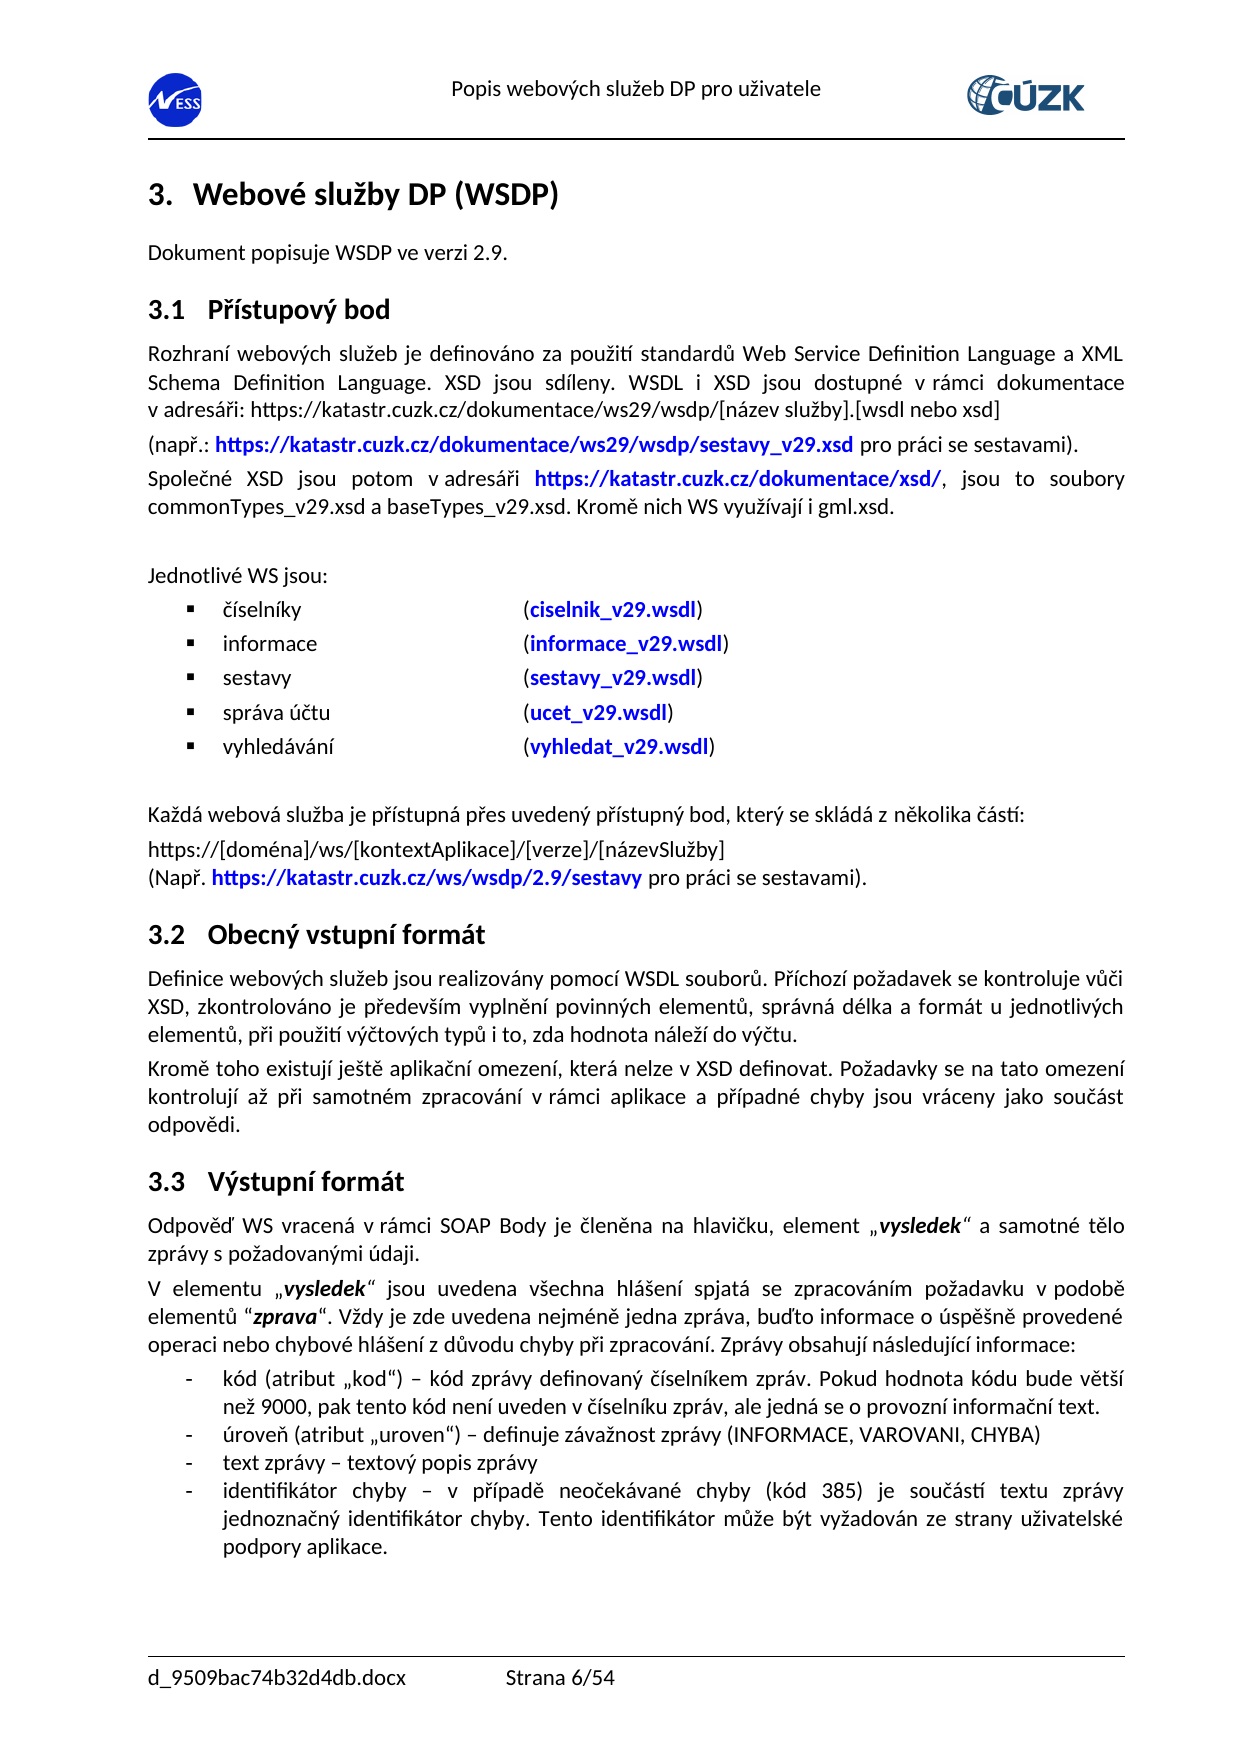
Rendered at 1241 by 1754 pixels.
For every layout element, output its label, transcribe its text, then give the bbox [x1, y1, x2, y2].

text Dokument popisuje WSDP ve verzi 2.9. [148, 238, 1125, 266]
list správa účtu (ucet_v29.wsdl) [185, 698, 1125, 726]
text V elementu „vysledek“ jsou uvedena všechna hlášení spjatá se zpracováním požadavku v podobě elementů “zprava“. Vždy je zde uvedena nejméně jedna zpráva, buďto informace o úspěšně provedené operaci nebo chybové hlášení z důvodu chyby při zpracování. Zprávy obsahují následující informace: [148, 1274, 1125, 1358]
text Definice webových služeb jsou realizovány pomocí WSDL souborů. Příchozí požadavek se kontroluje vůči XSD, zkontrolováno je především vyplnění povinných elementů, správná délka a formát u jednotlivých elementů, při použití výčtových typů i to, zda hodnota náleží do výčtu. [148, 964, 1125, 1048]
list kód (atribut „kod“) – kód zprávy definovaný číselníkem zpráv. Pokud hodnota kódu bude větší než 9000, pak tento kód není uveden v číselníku zpráv, ale jedná se o provozní informační text. [185, 1364, 1125, 1420]
list identifikátor chyby – v případě neočekávané chyby (kód 385) je součástí textu zprávy jednoznačný identifikátor chyby. Tento identifikátor může být vyžadován ze strany uživatelské podpory aplikace. [185, 1476, 1125, 1560]
subtitle Přístupový bod [148, 291, 1125, 327]
text Společné XSD jsou potom v adresáři https://katastr.cuzk.cz/dokumentace/xsd/, jsou to soubory commonTypes_v29.xsd a baseTypes_v29.xsd. Kromě nich WS využívají i gml.xsd. [148, 464, 1125, 520]
list text zprávy – textový popis zprávy [185, 1448, 1125, 1476]
subtitle Webové služby DP (WSDP) [148, 173, 1125, 213]
list číselníky (ciselnik_v29.wsdl) [185, 595, 1125, 623]
subtitle Obecný vstupní formát [148, 916, 1125, 952]
subtitle Výstupní formát [148, 1163, 1125, 1199]
text Každá webová služba je přístupná přes uvedený přístupný bod, který se skládá z několika částí: [148, 801, 1125, 829]
text (např.: https://katastr.cuzk.cz/dokumentace/ws29/wsdp/sestavy_v29.xsd pro práci se sestavami). [148, 430, 1125, 458]
list úroveň (atribut „uroven“) – definuje závažnost zprávy (INFORMACE, VAROVANI, CHYBA) [185, 1420, 1125, 1448]
picture [967, 75, 1085, 115]
list informace (informace_v29.wsdl) [185, 629, 1125, 657]
list sestavy (sestavy_v29.wsdl) [185, 663, 1125, 692]
picture [148, 73, 202, 127]
text Rozhraní webových služeb je definováno za použití standardů Web Service Definition Language a XML Schema Definition Language. XSD jsou sdíleny. WSDL i XSD jsou dostupné v rámci dokumentace v adresáři: https://katastr.cuzk.cz/dokumentace/ws29/wsdp/[název služby].[wsdl nebo xsd] [148, 339, 1125, 424]
text Odpověď WS vracená v rámci SOAP Body je členěna na hlavičku, element „vysledek“ a samotné tělo zprávy s požadovanými údaji. [148, 1212, 1125, 1268]
list vyhledávání (vyhledat_v29.wsdl) [185, 732, 1125, 760]
text Jednotlivé WS jsou: [148, 561, 1125, 589]
text Kromě toho existují ještě aplikační omezení, která nelze v XSD definovat. Požadavky se na tato omezení kontrolují až při samotném zpracování v rámci aplikace a případné chyby jsou vráceny jako součást odpovědi. [148, 1054, 1125, 1138]
text https://[doména]/ws/[kontextAplikace]/[verze]/[názevSlužby] (Např. https://katastr.cuzk.cz/ws/wsdp/2.9/sestavy pro práci se sestavami). [148, 835, 1125, 891]
